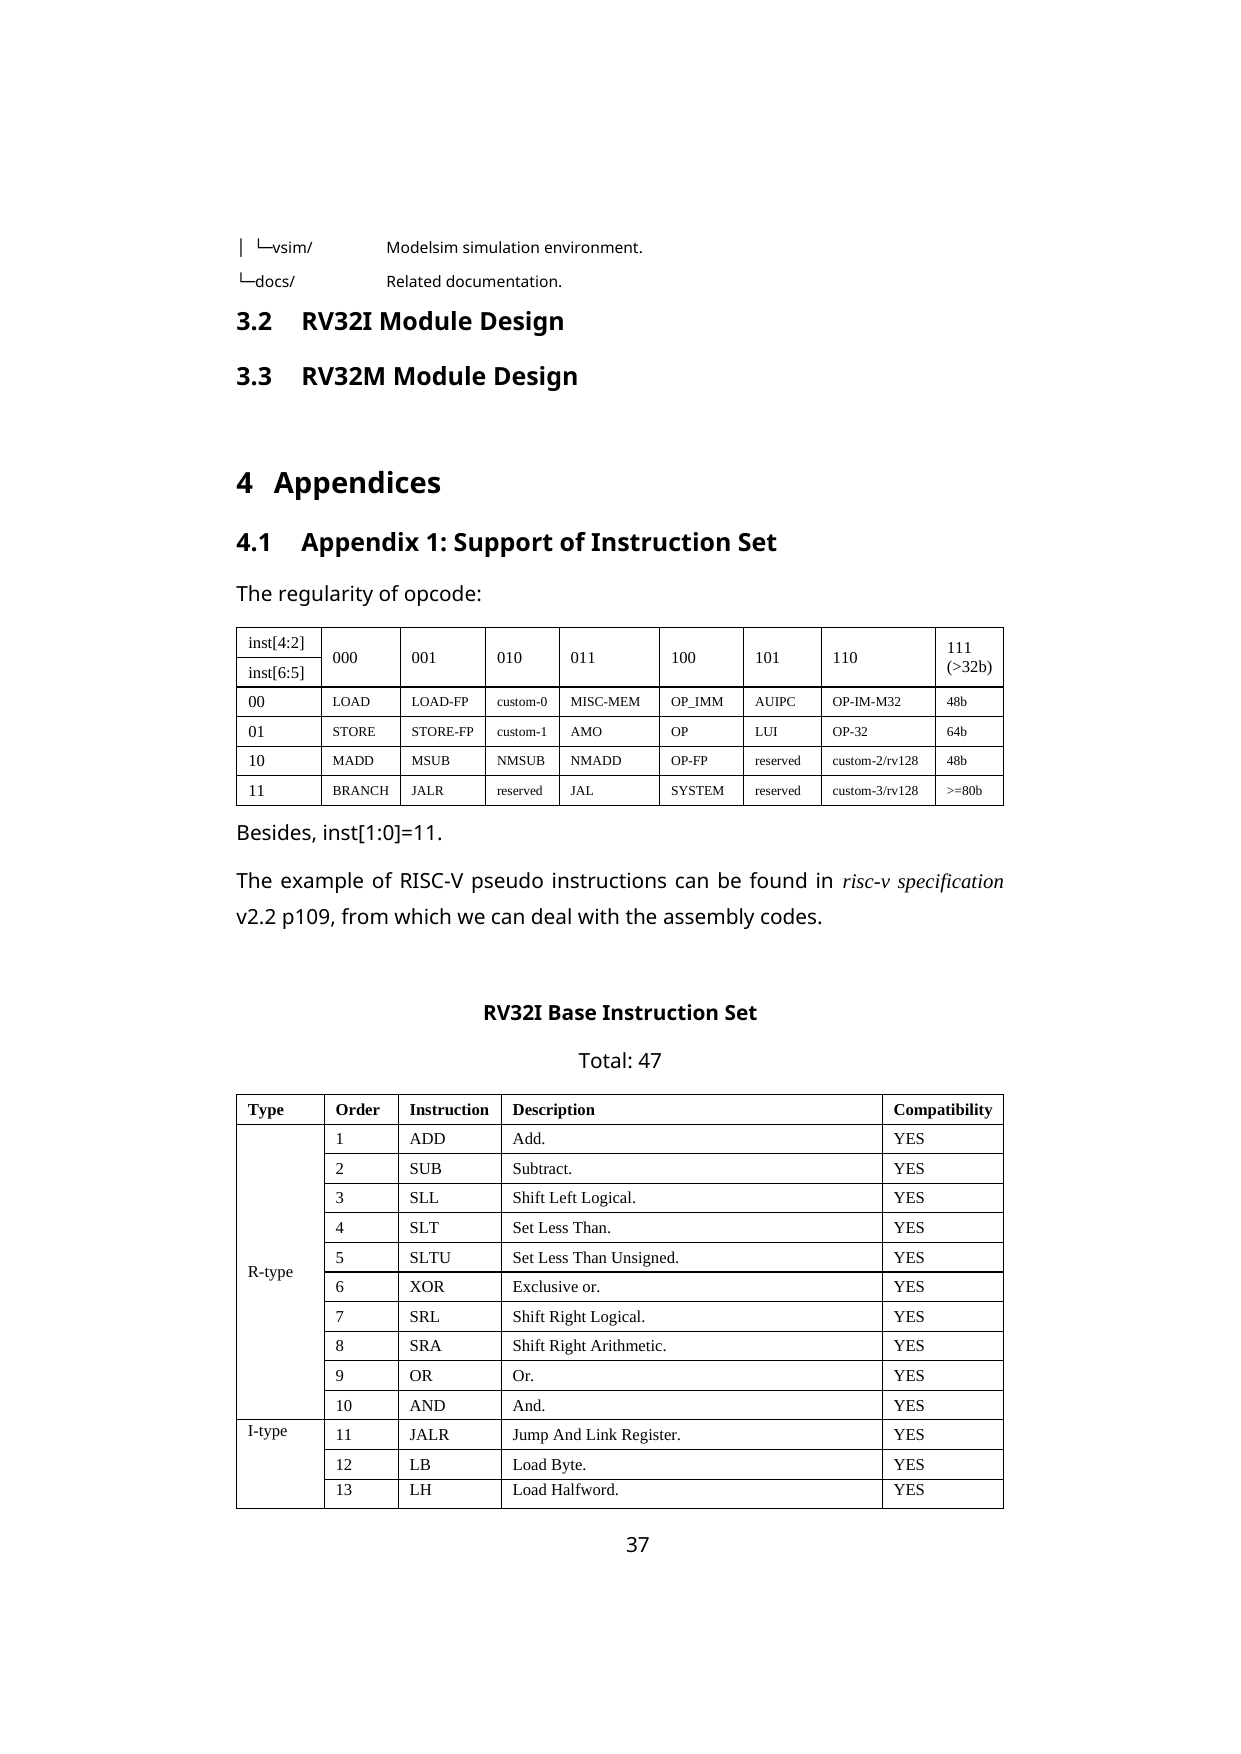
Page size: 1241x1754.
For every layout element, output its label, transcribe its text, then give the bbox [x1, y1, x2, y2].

table_cell YES [883, 1302, 1003, 1331]
table_cell SLTU [399, 1243, 501, 1271]
table_cell custom-0 [486, 688, 559, 716]
table_cell AMO [560, 717, 659, 746]
table_cell I-type [237, 1420, 324, 1508]
table_cell 10 [237, 747, 321, 775]
table_cell 13 [325, 1480, 398, 1508]
text Besides, inst[1:0]=11. [236, 818, 1004, 847]
table_cell OP-IM-M32 [822, 688, 935, 716]
table_header 111 (>32b) [936, 628, 1003, 686]
table_cell STORE-FP [401, 717, 485, 746]
table_cell Set Less Than. [502, 1213, 882, 1242]
table_cell 4 [325, 1213, 398, 1242]
text Total: 47 [236, 1046, 1004, 1074]
table_cell ADD [399, 1125, 501, 1153]
table_cell YES [883, 1213, 1003, 1242]
table_cell AND [399, 1391, 501, 1419]
table_cell custom-3/rv128 [822, 776, 935, 805]
table_cell AUIPC [744, 688, 821, 716]
table_cell Set Less Than Unsigned. [502, 1243, 882, 1271]
table_cell 11 [237, 776, 321, 805]
table_header 011 [560, 628, 659, 686]
table_cell NMADD [560, 747, 659, 775]
table_cell Shift Right Arithmetic. [502, 1332, 882, 1360]
table_cell Shift Left Logical. [502, 1184, 882, 1212]
table_cell JAL [560, 776, 659, 805]
table_cell reserved [486, 776, 559, 805]
table_cell 7 [325, 1302, 398, 1331]
table_cell JALR [401, 776, 485, 805]
table_cell MADD [322, 747, 400, 775]
table_cell OP_IMM [660, 688, 743, 716]
table_cell Jump And Link Register. [502, 1420, 882, 1449]
table_cell LUI [744, 717, 821, 746]
table_header 110 [822, 628, 935, 686]
table_cell Add. [502, 1125, 882, 1153]
table_cell 6 [325, 1273, 398, 1301]
table_cell Load Byte. [502, 1450, 882, 1478]
table_cell Subtract. [502, 1154, 882, 1183]
text └─docs/ Related documentation. [236, 270, 1004, 292]
table_cell >=80b [936, 776, 1003, 805]
table_cell LOAD-FP [401, 688, 485, 716]
table_header inst[4:2] [237, 628, 321, 657]
table_cell 48b [936, 747, 1003, 775]
table_header 010 [486, 628, 559, 686]
text The example of RISC-V pseudo instructions can be found in risc-v specification v2.2 p109, from which we can deal with the assembly codes. [236, 866, 1004, 930]
table_cell OP-FP [660, 747, 743, 775]
table_cell SUB [399, 1154, 501, 1183]
table_cell JALR [399, 1420, 501, 1449]
table_cell reserved [744, 776, 821, 805]
table_header Type [237, 1095, 324, 1123]
table_cell Load Halfword. [502, 1480, 882, 1508]
table_cell YES [883, 1361, 1003, 1390]
table_cell YES [883, 1332, 1003, 1360]
table_cell 01 [237, 717, 321, 746]
table_header Instruction [399, 1095, 501, 1123]
table_cell And. [502, 1391, 882, 1419]
table_header 101 [744, 628, 821, 686]
table_cell inst[6:5] [237, 658, 321, 686]
text │ └─vsim/ Modelsim simulation environment. [236, 237, 1004, 258]
table_cell YES [883, 1184, 1003, 1212]
table_cell Exclusive or. [502, 1273, 882, 1301]
table_cell R-type [237, 1125, 324, 1419]
table_cell YES [883, 1480, 1003, 1508]
table_cell SLL [399, 1184, 501, 1212]
table_cell 3 [325, 1184, 398, 1212]
table_cell custom-1 [486, 717, 559, 746]
table_header Description [502, 1095, 882, 1123]
table_cell BRANCH [322, 776, 400, 805]
table_cell YES [883, 1125, 1003, 1153]
text RV32I Base Instruction Set [236, 998, 1004, 1026]
table_cell YES [883, 1154, 1003, 1183]
subtitle Appendices [236, 462, 1004, 502]
table_cell YES [883, 1243, 1003, 1271]
table_cell 11 [325, 1420, 398, 1449]
table_cell LH [399, 1480, 501, 1508]
table_header 100 [660, 628, 743, 686]
subtitle RV32M Module Design [236, 359, 1004, 393]
table_cell 8 [325, 1332, 398, 1360]
table_cell YES [883, 1273, 1003, 1301]
table_cell reserved [744, 747, 821, 775]
table_cell 5 [325, 1243, 398, 1271]
table_cell SRA [399, 1332, 501, 1360]
table_cell OP-32 [822, 717, 935, 746]
table_header 000 [322, 628, 400, 686]
table_cell 00 [237, 688, 321, 716]
table_cell STORE [322, 717, 400, 746]
table_cell YES [883, 1391, 1003, 1419]
table_cell Shift Right Logical. [502, 1302, 882, 1331]
table_header Compatibility [883, 1095, 1003, 1123]
table_cell MSUB [401, 747, 485, 775]
table_cell Or. [502, 1361, 882, 1390]
table_cell 10 [325, 1391, 398, 1419]
table_header Order [325, 1095, 398, 1123]
table_cell LB [399, 1450, 501, 1478]
table_cell 1 [325, 1125, 398, 1153]
subtitle RV32I Module Design [236, 304, 1004, 338]
table_cell YES [883, 1420, 1003, 1449]
table_cell 2 [325, 1154, 398, 1183]
table_cell LOAD [322, 688, 400, 716]
table_cell XOR [399, 1273, 501, 1301]
subtitle Appendix 1: Support of Instruction Set [236, 524, 1004, 558]
table_cell 48b [936, 688, 1003, 716]
table_header 001 [401, 628, 485, 686]
table_cell OP [660, 717, 743, 746]
table_cell NMSUB [486, 747, 559, 775]
table_cell 64b [936, 717, 1003, 746]
table_cell SRL [399, 1302, 501, 1331]
table_cell custom-2/rv128 [822, 747, 935, 775]
table_cell 12 [325, 1450, 398, 1478]
table_cell MISC-MEM [560, 688, 659, 716]
table_cell YES [883, 1450, 1003, 1478]
table_cell SYSTEM [660, 776, 743, 805]
table_cell OR [399, 1361, 501, 1390]
table_cell SLT [399, 1213, 501, 1242]
table_cell 9 [325, 1361, 398, 1390]
text The regularity of opcode: [236, 579, 1004, 608]
